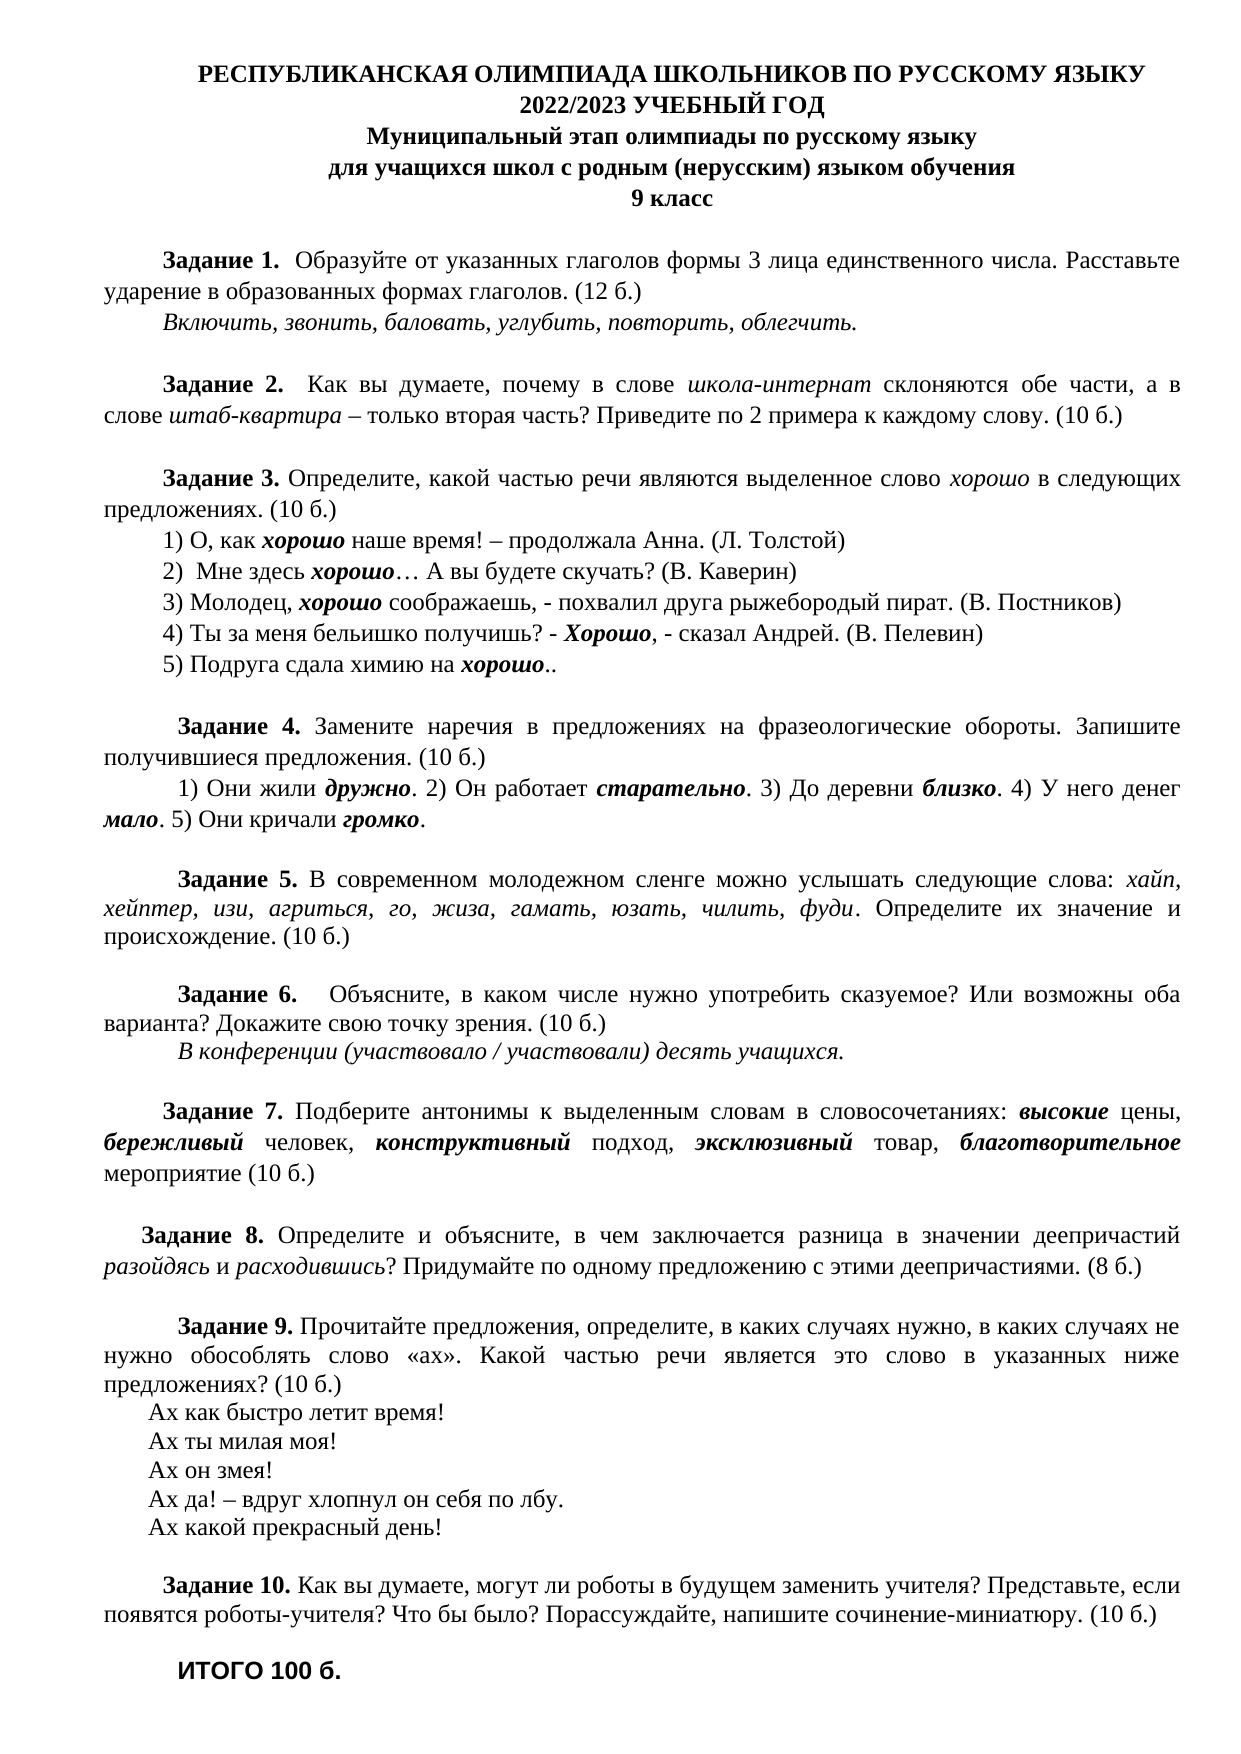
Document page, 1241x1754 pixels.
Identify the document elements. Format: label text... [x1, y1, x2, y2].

text 9 класс [103, 183, 1181, 212]
text Задание 2. Как вы думаете, почему в слове школа-интернат склоняются обе части, а в слове штаб-квартира – только вторая часть? Приведите по 2 примера к каждому слову. (10 б.) [103, 369, 1181, 429]
text Включить, звонить, баловать, углубить, повторить, облегчить. [103, 307, 1181, 336]
text Задание 1. Образуйте от указанных глаголов формы 3 лица единственного числа. Расставьте ударение в образованных формах глаголов. (12 б.) [103, 245, 1181, 305]
text 2022/2023 УЧЕБНЫЙ ГОД [103, 90, 1181, 119]
text 5) Подруга сдала химию на хорошо.. [103, 649, 1181, 678]
text 1) О, как хорошо наше время! – продолжала Анна. (Л. Толстой) [103, 525, 1181, 553]
text Задание 5. В современном молодежном сленге можно услышать следующие слова: хайп, хейптер, изи, агриться, го, жиза, гамать, юзать, чилить, фуди. Определите их значение и происхождение. (10 б.) [103, 864, 1181, 950]
text Ах как быстро летит время! [103, 1397, 1181, 1426]
text Задание 3. Определите, какой частью речи являются выделенное слово хорошо в следующих предложениях. (10 б.) [103, 463, 1181, 522]
text 1) Они жили дружно. 2) Он работает старательно. 3) До деревни близко. 4) У него денег мало. 5) Они кричали громко. [103, 773, 1181, 833]
text РЕСПУБЛИКАНСКАЯ ОЛИМПИАДА ШКОЛЬНИКОВ ПО РУССКОМУ ЯЗЫКУ [103, 59, 1181, 88]
text Задание 9. Прочитайте предложения, определите, в каких случаях нужно, в каких случаях не нужно обособлять слово «ах». Какой частью речи является это слово в указанных ниже предложениях? (10 б.) [103, 1311, 1181, 1397]
text В конференции (участвовало / участвовали) десять учащихся. [103, 1036, 1181, 1065]
text Задание 4. Замените наречия в предложениях на фразеологические обороты. Запишите получившиеся предложения. (10 б.) [103, 711, 1181, 771]
text для учащихся школ с родным (нерусским) языком обучения [103, 152, 1181, 181]
text 3) Молодец, хорошо соображаешь, - похвалил друга рыжебородый пират. (В. Постников) [103, 587, 1181, 616]
text 2) Мне здесь хорошо… А вы будете скучать? (В. Каверин) [103, 556, 1181, 584]
text Задание 10. Как вы думаете, могут ли роботы в будущем заменить учителя? Представьте, если появятся роботы-учителя? Что бы было? Порассуждайте, напишите сочинение-миниатюру. (10 б.) [103, 1570, 1181, 1627]
text 4) Ты за меня бельишко получишь? - Хорошо, - сказал Андрей. (В. Пелевин) [103, 618, 1181, 647]
text Ах какой прекрасный день! [103, 1512, 1181, 1541]
text Муниципальный этап олимпиады по русскому языку [103, 121, 1181, 150]
text Ах он змея! [103, 1455, 1181, 1484]
text Ах ты милая моя! [103, 1426, 1181, 1455]
text Задание 8. Определите и объясните, в чем заключается разница в значении деепричастий разойдясь и расходившись? Придумайте по одному предложению с этими деепричастиями. (8 б.) [103, 1220, 1181, 1280]
text Задание 7. Подберите антонимы к выделенным словам в словосочетаниях: высокие цены, бережливый человек, конструктивный подход, эксклюзивный товар, благотворительное мероприятие (10 б.) [103, 1096, 1181, 1187]
text ИТОГО 100 б. [103, 1656, 1181, 1685]
text Задание 6. Объясните, в каком числе нужно употребить сказуемое? Или возможны оба варианта? Докажите свою точку зрения. (10 б.) [103, 979, 1181, 1036]
text Ах да! – вдруг хлопнул он себя по лбу. [103, 1484, 1181, 1512]
